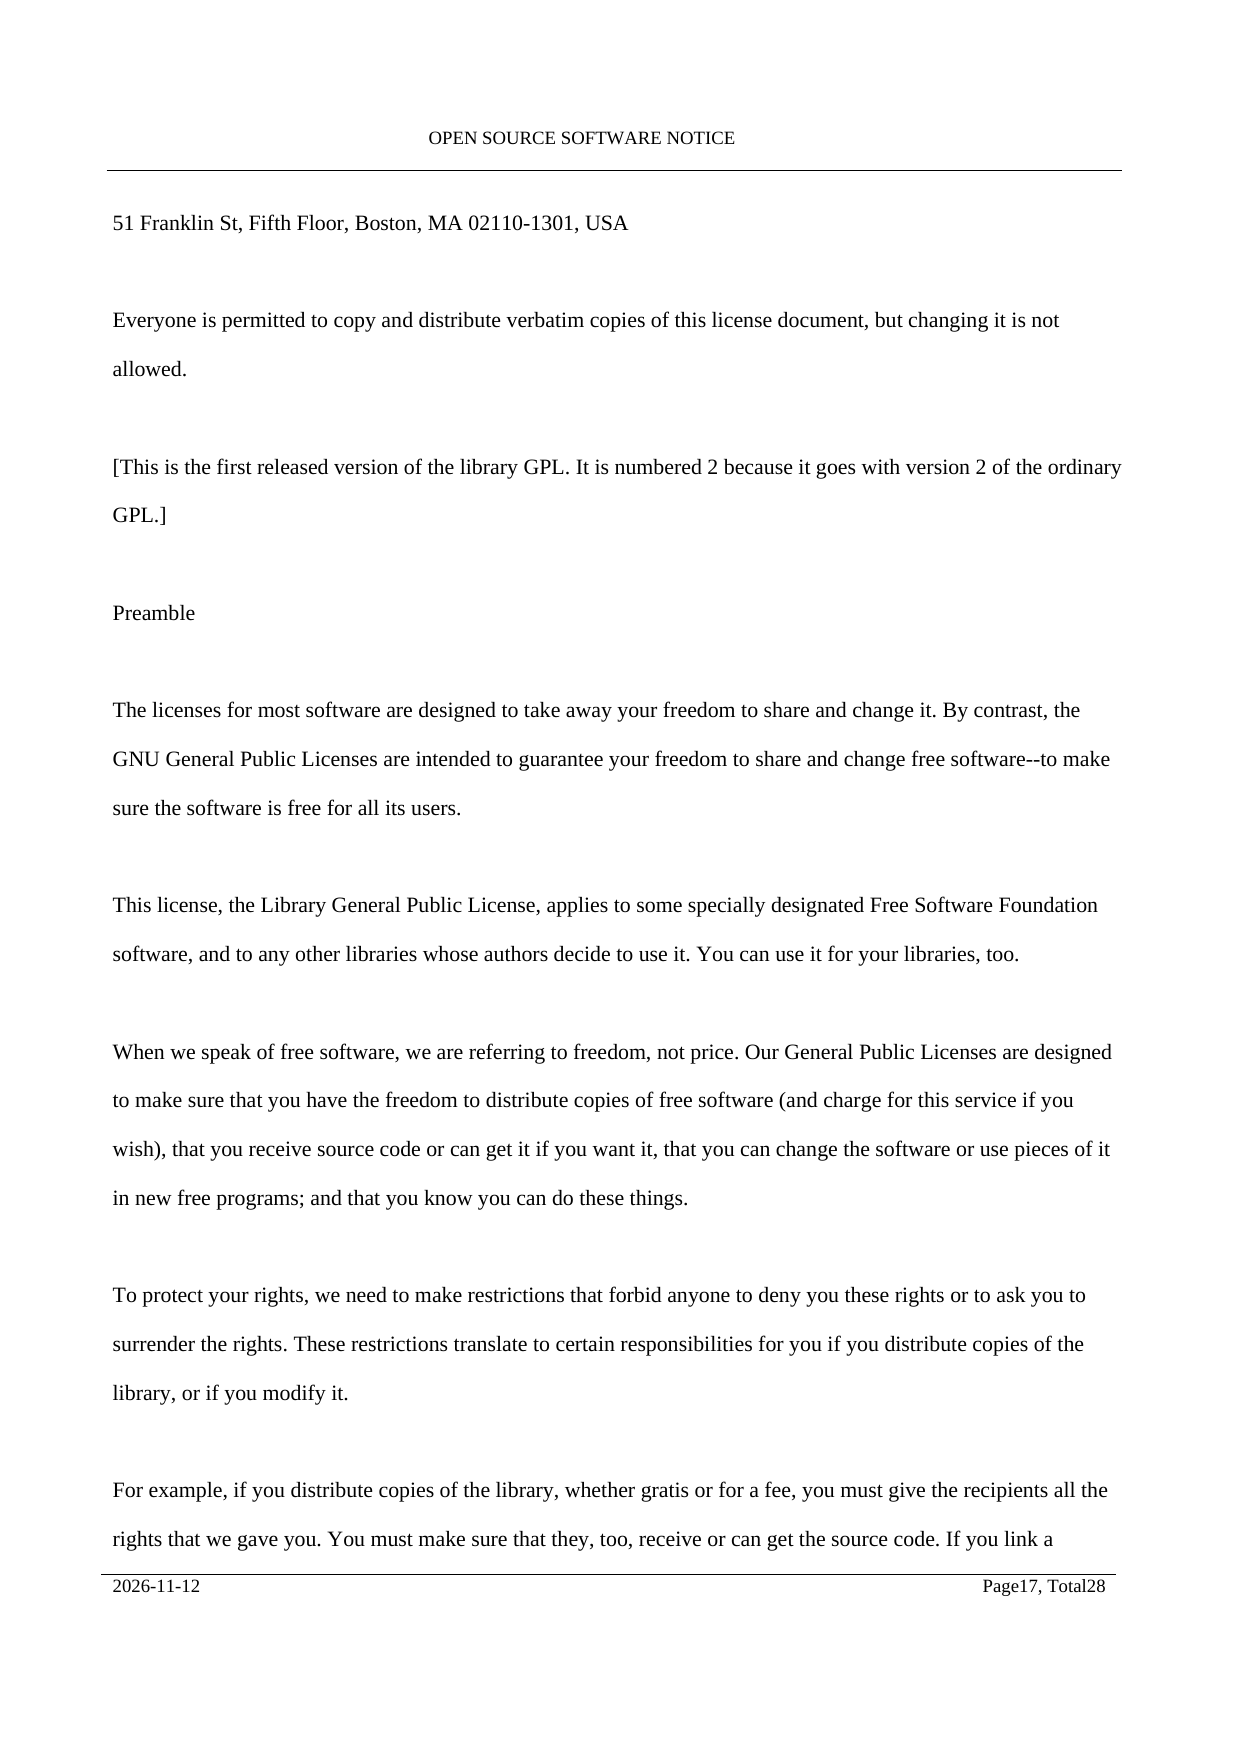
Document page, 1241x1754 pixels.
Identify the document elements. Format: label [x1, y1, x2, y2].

text [112, 206, 1128, 1555]
